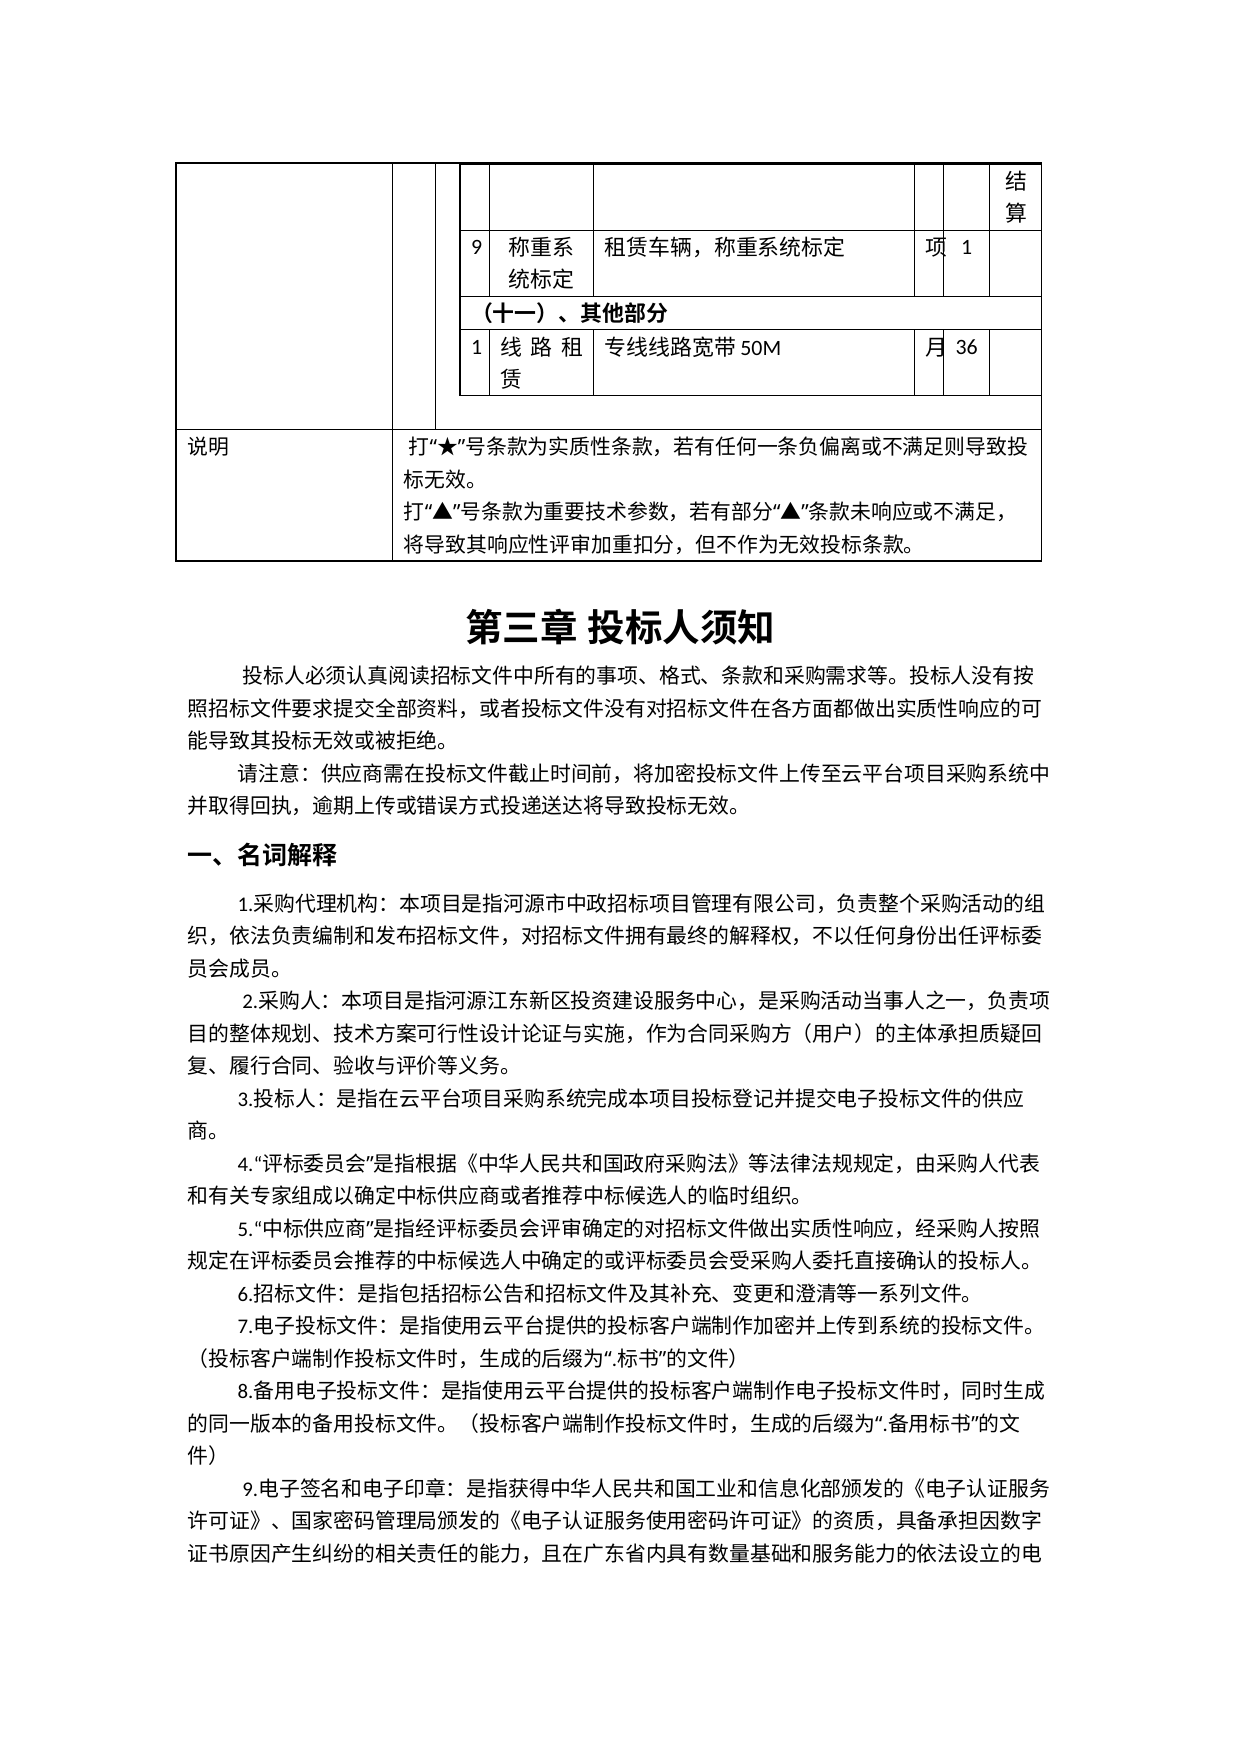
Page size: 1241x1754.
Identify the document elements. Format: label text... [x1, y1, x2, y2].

text 2.采购人：本项目是指河源江东新区投资建设服务中心，是采购活动当事人之一，负责项目的整体规划、技术方案可行性设计论证与实施，作为合同采购方（用户）的主体承担质疑回复、履行合同、验收与评价等义务。 [187, 984, 1053, 1082]
text 一、名词解释 [187, 822, 1053, 887]
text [187, 1472, 1053, 1569]
table_cell [177, 164, 392, 429]
text 请注意：供应商需在投标文件截止时间前，将加密投标文件上传至云平台项目采购系统中并取得回执，逾期上传或错误方式投递送达将导致投标无效。 [187, 757, 1053, 822]
text 8.备用电子投标文件：是指使用云平台提供的投标客户端制作电子投标文件时，同时生成的同一版本的备用投标文件。（投标客户端制作投标文件时，生成的后缀为“.备用标书”的文件） [187, 1374, 1053, 1472]
text 第三章 投标人须知 [187, 594, 1053, 659]
text 1.采购代理机构：本项目是指河源市中政招标项目管理有限公司，负责整个采购活动的组织，依法负责编制和发布招标文件，对招标文件拥有最终的解释权，不以任何身份出任评标委员会成员。 [187, 887, 1053, 984]
text 5.“中标供应商”是指经评标委员会评审确定的对招标文件做出实质性响应，经采购人按照规定在评标委员会推荐的中标候选人中确定的或评标委员会受采购人委托直接确认的投标人。 [187, 1212, 1053, 1277]
text 6.招标文件：是指包括招标公告和招标文件及其补充、变更和澄清等一系列文件。 [187, 1277, 1053, 1309]
table_cell 说明 [177, 430, 392, 560]
table_cell 打“★”号条款为实质性条款，若有任何一条负偏离或不满足则导致投标无效。 打“▲”号条款为重要技术参数，若有部分“▲”条款未响应或不满足，将导致其响应性评审加重扣分，但不作为无效投标条款。 [393, 430, 1041, 560]
text 投标人必须认真阅读招标文件中所有的事项、格式、条款和采购需求等。投标人没有按照招标文件要求提交全部资料，或者投标文件没有对招标文件在各方面都做出实质性响应的可能导致其投标无效或被拒绝。 [187, 659, 1053, 757]
text 3.投标人：是指在云平台项目采购系统完成本项目投标登记并提交电子投标文件的供应商。 [187, 1082, 1053, 1147]
table_cell 1 [393, 164, 435, 429]
text 7.电子投标文件：是指使用云平台提供的投标客户端制作加密并上传到系统的投标文件。（投标客户端制作投标文件时，生成的后缀为“.标书”的文件） [187, 1309, 1053, 1374]
text 4.“评标委员会”是指根据《中华人民共和国政府采购法》等法律法规规定，由采购人代表和有关专家组成以确定中标供应商或者推荐中标候选人的临时组织。 [187, 1147, 1053, 1212]
